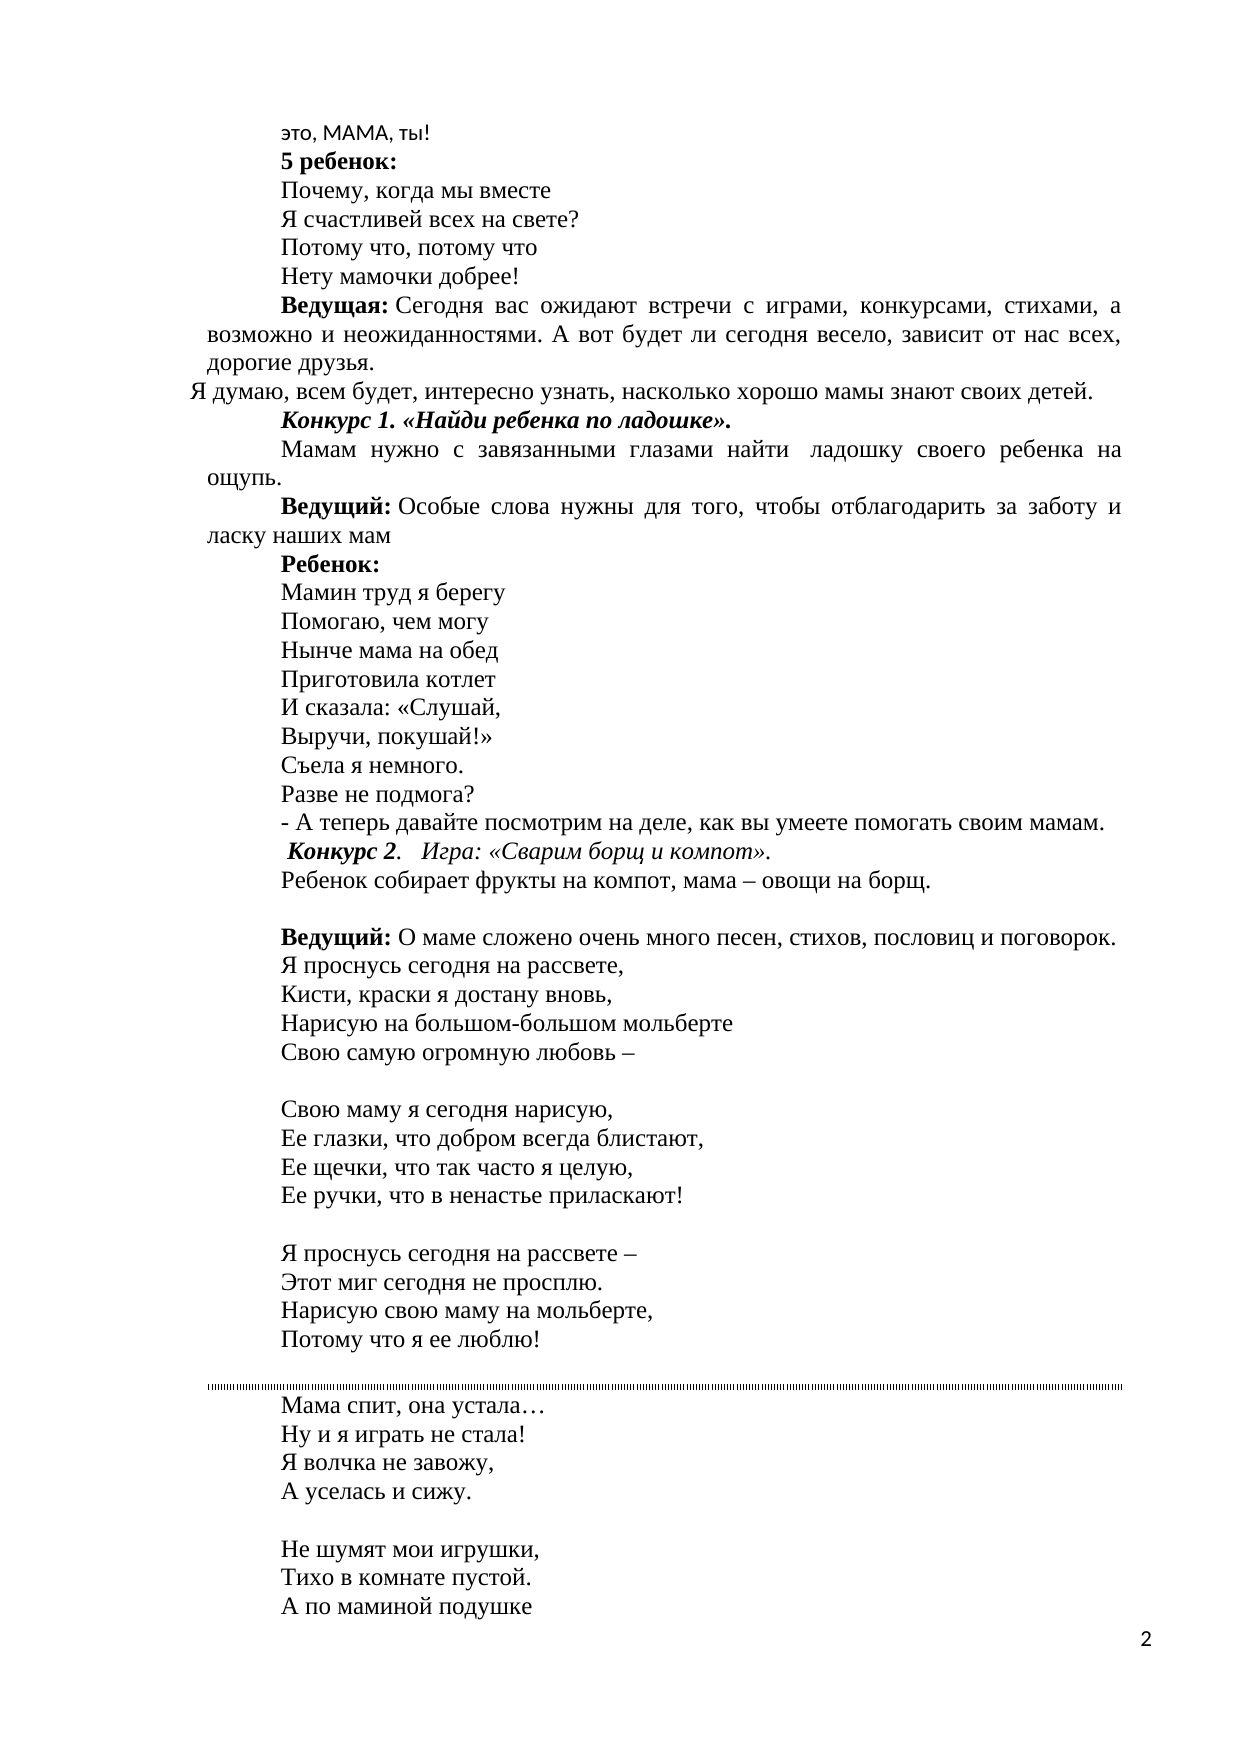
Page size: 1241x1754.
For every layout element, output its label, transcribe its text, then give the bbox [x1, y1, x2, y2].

text 5 ребенок: [207, 146, 1122, 175]
text Я счастливей всех на свете? [207, 204, 1122, 232]
text Помогаю, чем могу [207, 606, 1122, 635]
text Ведущий: О маме сложено очень много песен, стихов, пословиц и поговорок. [207, 922, 1122, 950]
text Ее глазки, что добром всегда блистают, [207, 1123, 1122, 1152]
text Ее ручки, что в ненастье приласкают! [207, 1180, 1122, 1209]
text Нынче мама на обед [207, 635, 1122, 664]
text Ребенок собирает фрукты на компот, мама – овощи на борщ. [207, 865, 1122, 894]
text Мамам нужно с завязанными глазами найти ладошку своего ребенка на ощупь. [207, 434, 1122, 491]
text Ее щечки, что так часто я целую, [207, 1152, 1122, 1180]
text Потому что я ее люблю! [207, 1324, 1122, 1353]
text Потому что, потому что [207, 232, 1122, 261]
text Ведущий: Особые слова нужны для того, чтобы отблагодарить за заботу и ласку наших мам [207, 491, 1122, 549]
text Мамин труд я берегу [207, 577, 1122, 606]
text Почему, когда мы вместе [207, 175, 1122, 204]
text Разве не подмога? [207, 779, 1122, 807]
text Я волчка не завожу, [207, 1447, 1122, 1476]
text Тихо в комнате пустой. [207, 1562, 1122, 1591]
text А по маминой подушке [207, 1591, 1122, 1620]
text Я проснусь сегодня на рассвете – [207, 1238, 1122, 1267]
text Конкурс 2. Игра: «Сварим борщ и компот». [207, 836, 1122, 865]
text Ребенок: [207, 549, 1122, 577]
text Я проснусь сегодня на рассвете, [207, 950, 1122, 979]
text Нарисую свою маму на мольберте, [207, 1295, 1122, 1324]
text Кисти, краски я достану вновь, [207, 979, 1122, 1008]
text А уселась и сижу. [207, 1476, 1122, 1505]
text это, МАМА, ты! [207, 118, 1122, 146]
text Съела я немного. [207, 750, 1122, 779]
text Нету мамочки добрее! [207, 261, 1122, 290]
text Я думаю, всем будет, интересно узнать, насколько хорошо мамы знают своих детей. [177, 376, 1122, 405]
text Свою самую огромную любовь – [207, 1037, 1122, 1065]
text Нарисую на большом-большом мольберте [207, 1008, 1122, 1037]
text Свою маму я сегодня нарисую, [207, 1094, 1122, 1123]
text Конкурс 1. «Найди ребенка по ладошке». [207, 405, 1122, 434]
text Ну и я играть не стала! [207, 1419, 1122, 1447]
text И сказала: «Слушай, [207, 692, 1122, 721]
text Этот миг сегодня не просплю. [207, 1267, 1122, 1295]
text Ведущая: Сегодня вас ожидают встречи с играми, конкурсами, стихами, а возможно и неожиданностями. А вот будет ли сегодня весело, зависит от нас всех, дорогие друзья. [207, 290, 1122, 376]
text - А теперь давайте посмотрим на деле, как вы умеете помогать своим мамам. [207, 807, 1122, 836]
text Мама спит, она устала… [207, 1390, 1122, 1419]
text Не шумят мои игрушки, [207, 1534, 1122, 1562]
text Выручи, покушай!» [207, 721, 1122, 750]
text Приготовила котлет [207, 664, 1122, 692]
